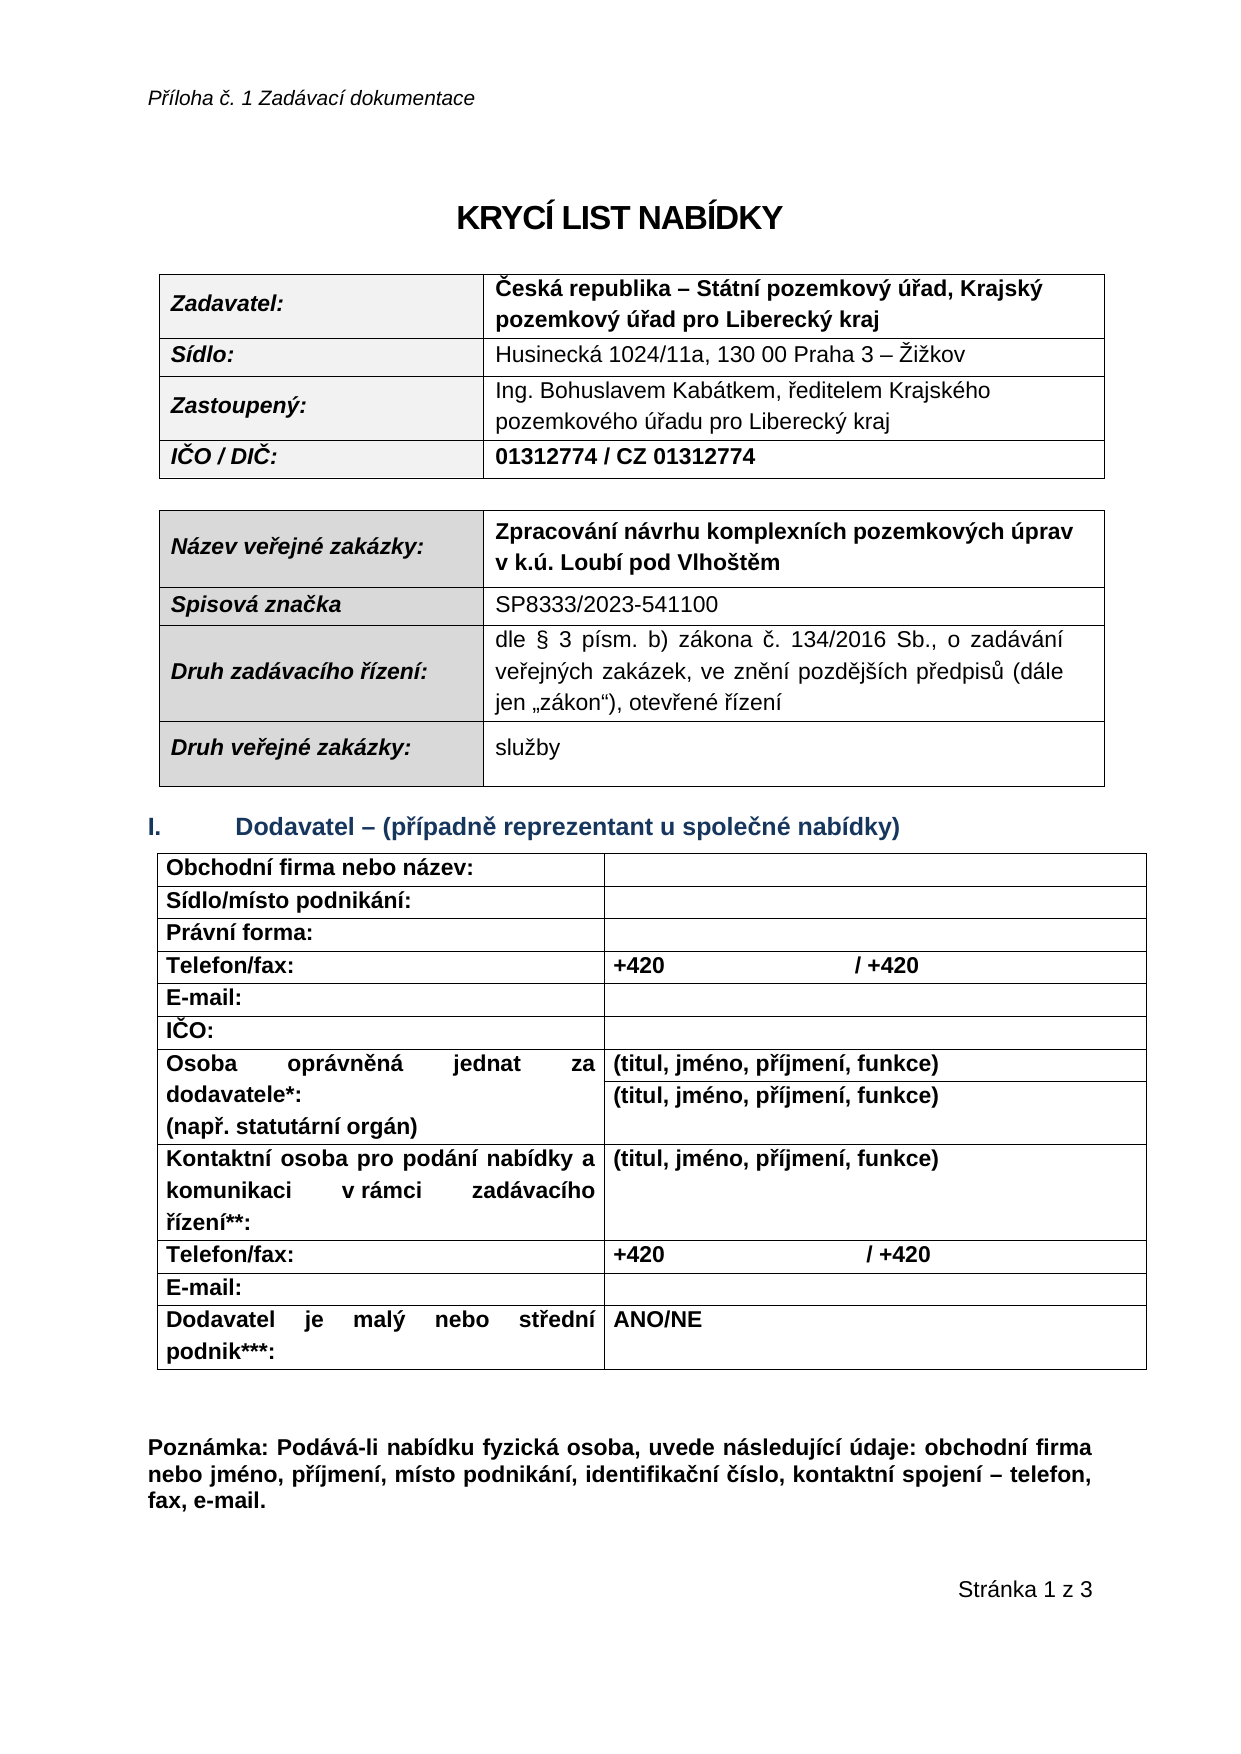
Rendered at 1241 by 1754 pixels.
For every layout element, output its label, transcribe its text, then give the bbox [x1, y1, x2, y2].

table_cell Zastoupený: [160, 377, 483, 440]
table_header Obchodní firma nebo název: [158, 854, 604, 886]
table_cell Druh zadávacího řízení: [160, 626, 483, 721]
table_cell +420 / +420 [605, 952, 1146, 983]
table_cell [605, 919, 1146, 951]
table_cell [605, 1017, 1146, 1048]
table_cell (titul, jméno, příjmení, funkce) [605, 1145, 1146, 1240]
text Poznámka: Podává-li nabídku fyzická osoba, uvede následující údaje: obchodní firma nebo jméno, příjmení, místo podnikání, identifikační číslo, kontaktní spojení – telefon, fax, e-mail. [148, 1434, 1093, 1513]
table_cell Telefon/fax: [158, 1241, 604, 1273]
table_cell Druh veřejné zakázky: [160, 722, 483, 786]
title Krycí list nabídky [148, 198, 1093, 236]
table_cell (titul, jméno, příjmení, funkce) [605, 1082, 1146, 1144]
table_cell IČO / DIČ: [160, 441, 483, 477]
table_cell Právní forma: [158, 919, 604, 951]
table_cell dle § 3 písm. b) zákona č. 134/2016 Sb., o zadávání veřejných zakázek, ve znění pozdějších předpisů (dále jen „zákon“), otevřené řízení [484, 626, 1104, 721]
table_cell Sídlo: [160, 339, 483, 376]
table_cell Husinecká 1024/11a, 130 00 Praha 3 – Žižkov [484, 339, 1104, 376]
table_cell Spisová značka [160, 588, 483, 625]
subtitle Dodavatel – (případně reprezentant u společné nabídky) [148, 812, 1093, 840]
table_cell Osoba oprávněná jednat za dodavatele*: (např. statutární orgán) [158, 1050, 604, 1144]
table_cell [605, 1274, 1146, 1305]
table_cell +420 / +420 [605, 1241, 1146, 1273]
table_cell Sídlo/místo podnikání: [158, 887, 604, 918]
table_cell E-mail: [158, 1274, 604, 1305]
table_cell E-mail: [158, 984, 604, 1016]
table_cell SP8333/2023-541100 [484, 588, 1104, 625]
table_header Česká republika – Státní pozemkový úřad, Krajský pozemkový úřad pro Liberecký kraj [484, 275, 1104, 338]
table_header [605, 854, 1146, 886]
table_cell ANO/NE [605, 1306, 1146, 1369]
table_header Zadavatel: [160, 275, 483, 338]
table_cell [605, 887, 1146, 918]
table_cell (titul, jméno, příjmení, funkce) [605, 1050, 1146, 1081]
table_header Název veřejné zakázky: [160, 511, 483, 587]
table_cell Telefon/fax: [158, 952, 604, 983]
table_cell služby [484, 722, 1104, 786]
table_cell 01312774 / CZ 01312774 [484, 441, 1104, 477]
table_cell Dodavatel je malý nebo střední podnik***: [158, 1306, 604, 1369]
table_header Zpracování návrhu komplexních pozemkových úprav v k.ú. Loubí pod Vlhoštěm [484, 511, 1104, 587]
table_cell Ing. Bohuslavem Kabátkem, ředitelem Krajského pozemkového úřadu pro Liberecký kraj [484, 377, 1104, 440]
table_cell [605, 984, 1146, 1016]
table_cell Kontaktní osoba pro podání nabídky a komunikaci v rámci zadávacího řízení**: [158, 1145, 604, 1240]
table_cell IČO: [158, 1017, 604, 1048]
